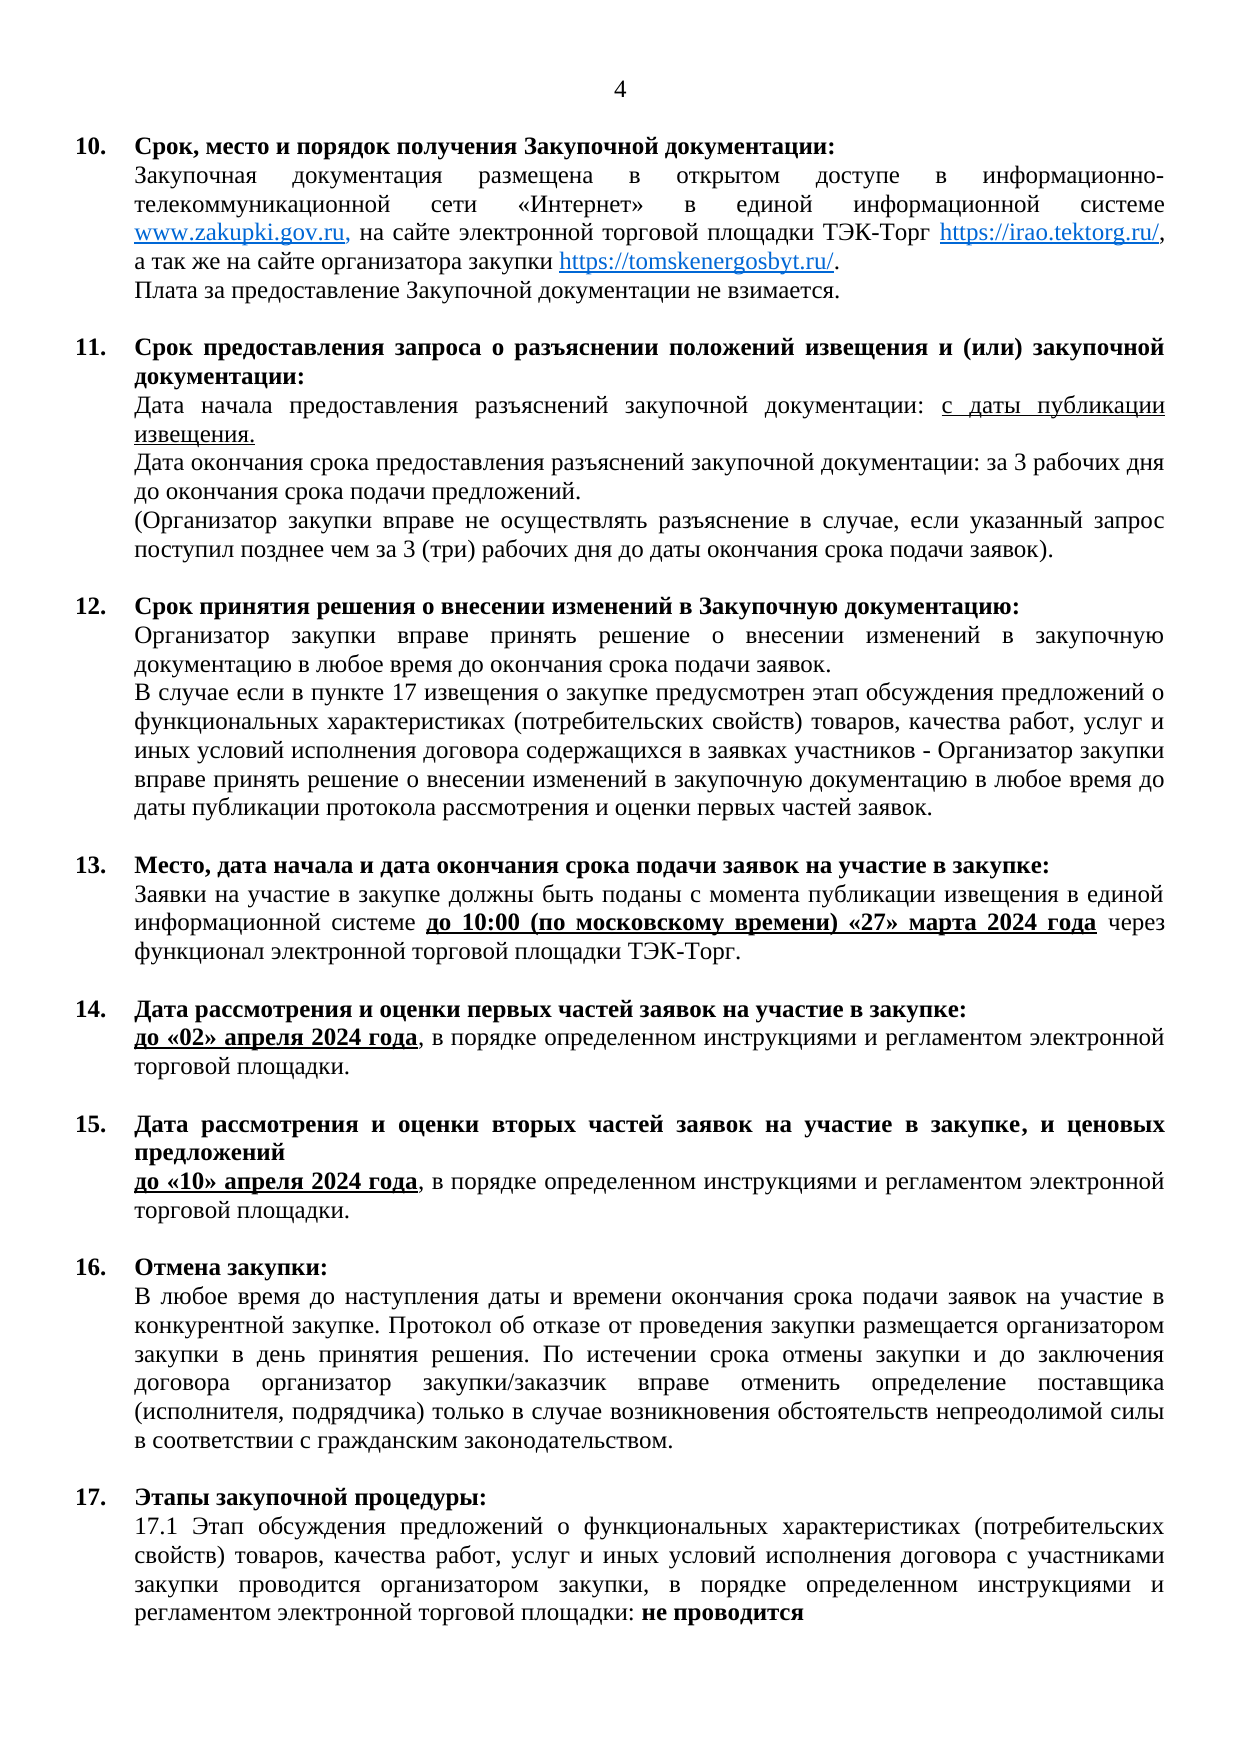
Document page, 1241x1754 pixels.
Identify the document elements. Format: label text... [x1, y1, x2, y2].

text Организатор закупки вправе принять решение о внесении изменений в закупочную документацию в любое время до окончания срока подачи заявок. [134, 620, 1165, 677]
list Плата за предоставление Закупочной документации не взимается. [134, 275, 1165, 304]
list Этапы закупочной процедуры: [75, 1482, 1165, 1511]
list Дата начала предоставления разъяснений закупочной документации: с даты публикации извещения. [134, 390, 1165, 447]
text Закупочная документация размещена в открытом доступе в информационно-телекоммуникационной сети «Интернет» в единой информационной системе www.zakupki.gov.ru, на сайте электронной торговой площадки ТЭК-Торг https://irao.tektorg.ru/, а так же на сайте организатора закупки https://tomskenergosbyt.ru/. [134, 160, 1165, 275]
list Отмена закупки: [75, 1252, 1165, 1281]
list Срок принятия решения о внесении изменений в Закупочную документацию: [75, 591, 1165, 620]
list В любое время до наступления даты и времени окончания срока подачи заявок на участие в конкурентной закупке. Протокол об отказе от проведения закупки размещается организатором закупки в день принятия решения. По истечении срока отмены закупки и до заключения договора организатор закупки/заказчик вправе отменить определение поставщика (исполнителя, подрядчика) только в случае возникновения обстоятельств непреодолимой силы в соответствии с гражданским законодательством. [134, 1281, 1165, 1454]
list Дата окончания срока предоставления разъяснений закупочной документации: за 3 рабочих дня до окончания срока подачи предложений. [134, 447, 1165, 505]
list Место, дата начала и дата окончания срока подачи заявок на участие в закупке: [75, 850, 1165, 879]
list В случае если в пункте 17 извещения о закупке предусмотрен этап обсуждения предложений о функциональных характеристиках (потребительских свойств) товаров, качества работ, услуг и иных условий исполнения договора содержащихся в заявках участников - Организатор закупки вправе принять решение о внесении изменений в закупочную документацию в любое время до даты публикации протокола рассмотрения и оценки первых частей заявок. [134, 677, 1165, 821]
list Срок предоставления запроса о разъяснении положений извещения и (или) закупочной документации: [75, 332, 1165, 390]
list 17.1 Этап обсуждения предложений о функциональных характеристиках (потребительских свойств) товаров, качества работ, услуг и иных условий исполнения договора с участниками закупки проводится организатором закупки, в порядке определенном инструкциями и регламентом электронной торговой площадки: не проводится [134, 1511, 1165, 1626]
list до «02» апреля 2024 года, в порядке определенном инструкциями и регламентом электронной торговой площадки. [134, 1022, 1165, 1080]
list до «10» апреля 2024 года, в порядке определенном инструкциями и регламентом электронной торговой площадки. [134, 1166, 1165, 1224]
list Дата рассмотрения и оценки первых частей заявок на участие в закупке: [75, 994, 1165, 1022]
list Заявки на участие в закупке должны быть поданы с момента публикации извещения в единой информационной системе до 10:00 (по московскому времени) «27» марта 2024 года через функционал электронной торговой площадки ТЭК-Торг. [134, 879, 1165, 965]
list (Организатор закупки вправе не осуществлять разъяснение в случае, если указанный запрос поступил позднее чем за 3 (три) рабочих дня до даты окончания срока подачи заявок). [134, 505, 1165, 562]
list Срок, место и порядок получения Закупочной документации: [75, 131, 1165, 160]
list Дата рассмотрения и оценки вторых частей заявок на участие в закупке, и ценовых предложений [75, 1109, 1165, 1166]
